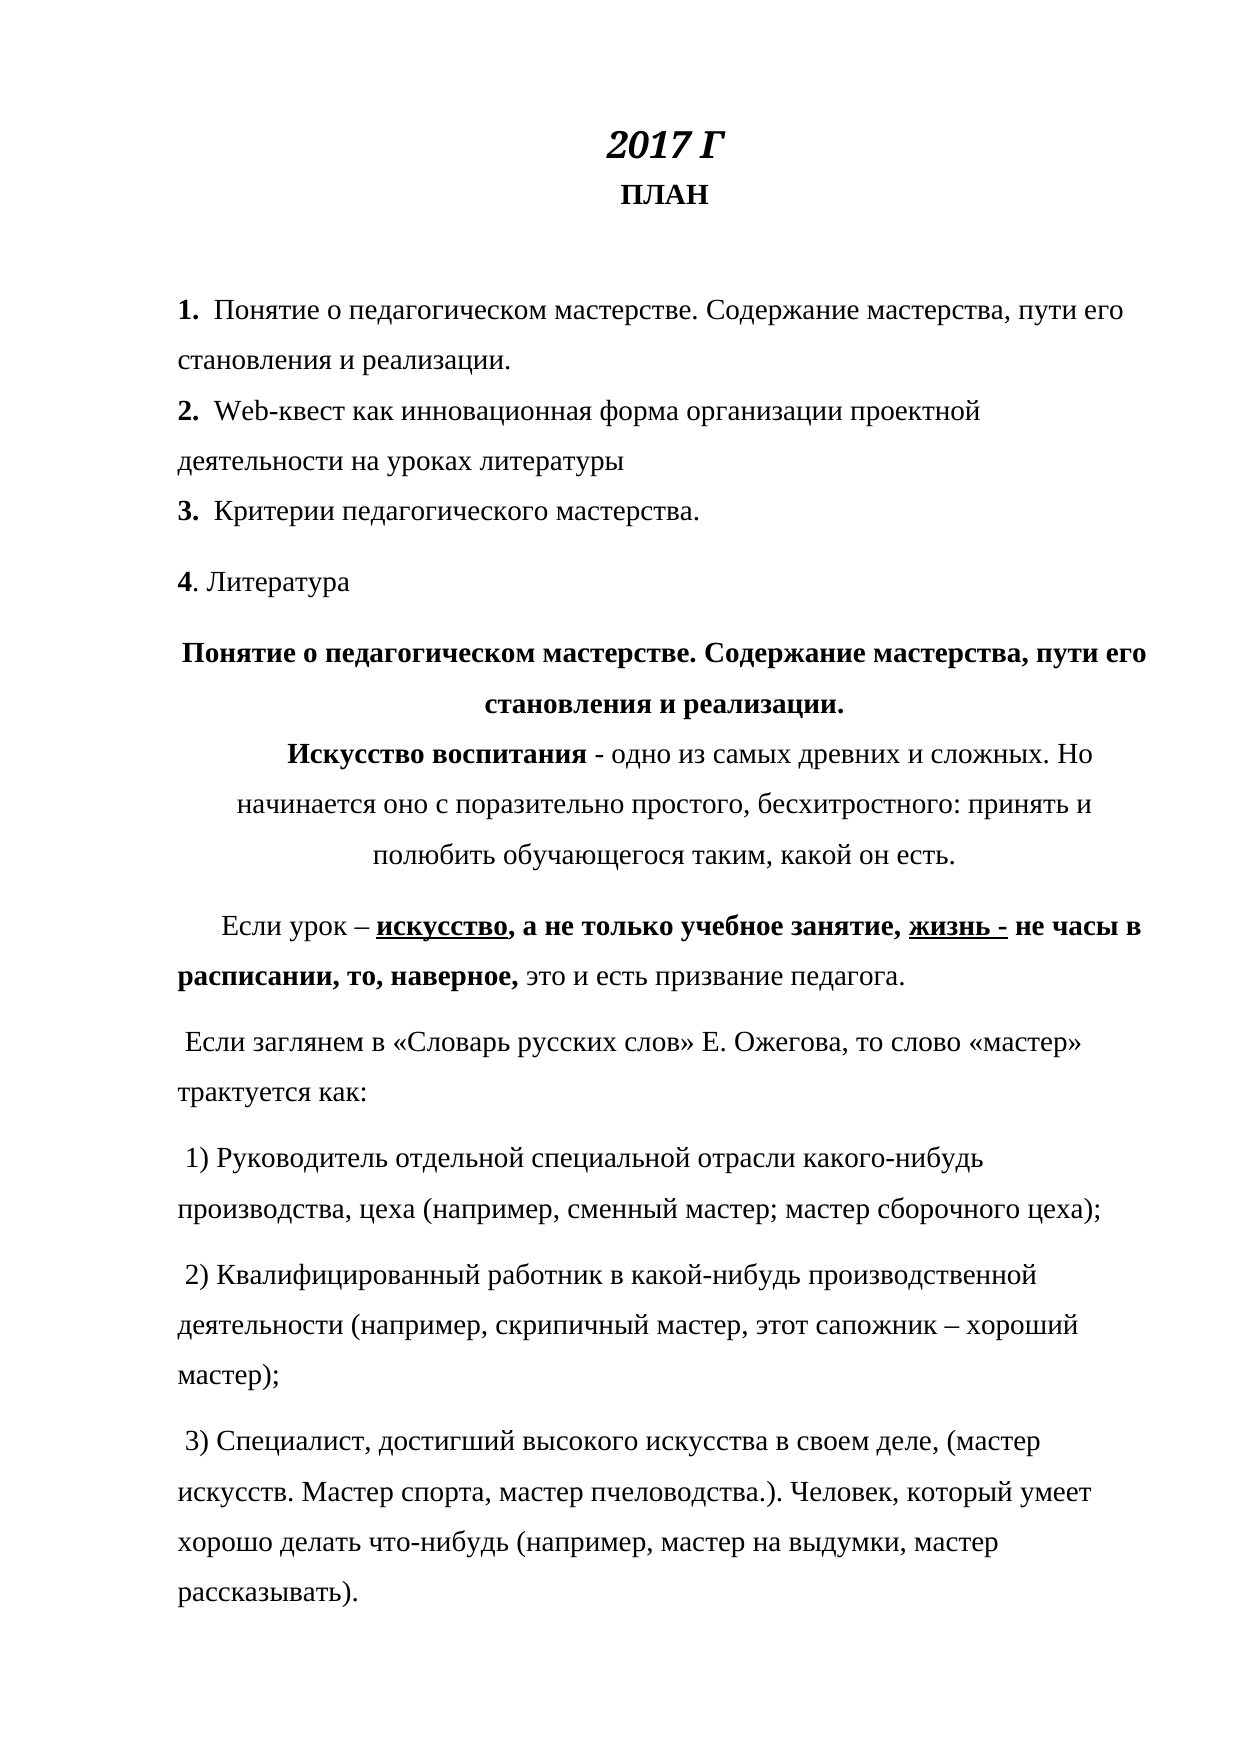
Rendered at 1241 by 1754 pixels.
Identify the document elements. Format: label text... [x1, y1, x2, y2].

text Понятие о педагогическом мастерстве. Содержание мастерства, пути его становления и реализации. Искусство воспитания - одно из самых древних и сложных. Но начинается оно с поразительно простого, бесхитростного: принять и полюбить обучающегося таким, какой он есть. [177, 636, 1152, 870]
text 3) Специалист, достигший высокого искусства в своем деле, (мастер искусств. Мастер спорта, мастер пчеловодства.). Человек, который умеет хорошо делать что-нибудь (например, мастер на выдумки, мастер рассказывать). [177, 1423, 1152, 1608]
text 4. Литература [177, 564, 1152, 598]
text 1) Руководитель отдельной специальной отрасли какого-нибудь производства, цеха (например, сменный мастер; мастер сборочного цеха); [177, 1141, 1152, 1224]
text 1. Понятие о педагогическом мастерстве. Содержание мастерства, пути его становления и реализации. 2. Web-квест как инновационная форма организации проектной деятельности на уроках литературы 3. Критерии педагогического мастерства. [177, 292, 1152, 527]
text 2017 г [177, 118, 1152, 169]
text Если заглянем в «Словарь русских слов» Е. Ожегова, то слово «мастер» трактуется как: [177, 1024, 1152, 1108]
text Если урок – искусство, а не только учебное занятие, жизнь - не часы в расписании, то, наверное, это и есть призвание педагога. [177, 908, 1152, 992]
text 2) Квалифицированный работник в какой-нибудь производственной деятельности (например, скрипичный мастер, этот сапожник – хороший мастер); [177, 1257, 1152, 1391]
text ПЛАН [177, 177, 1152, 211]
